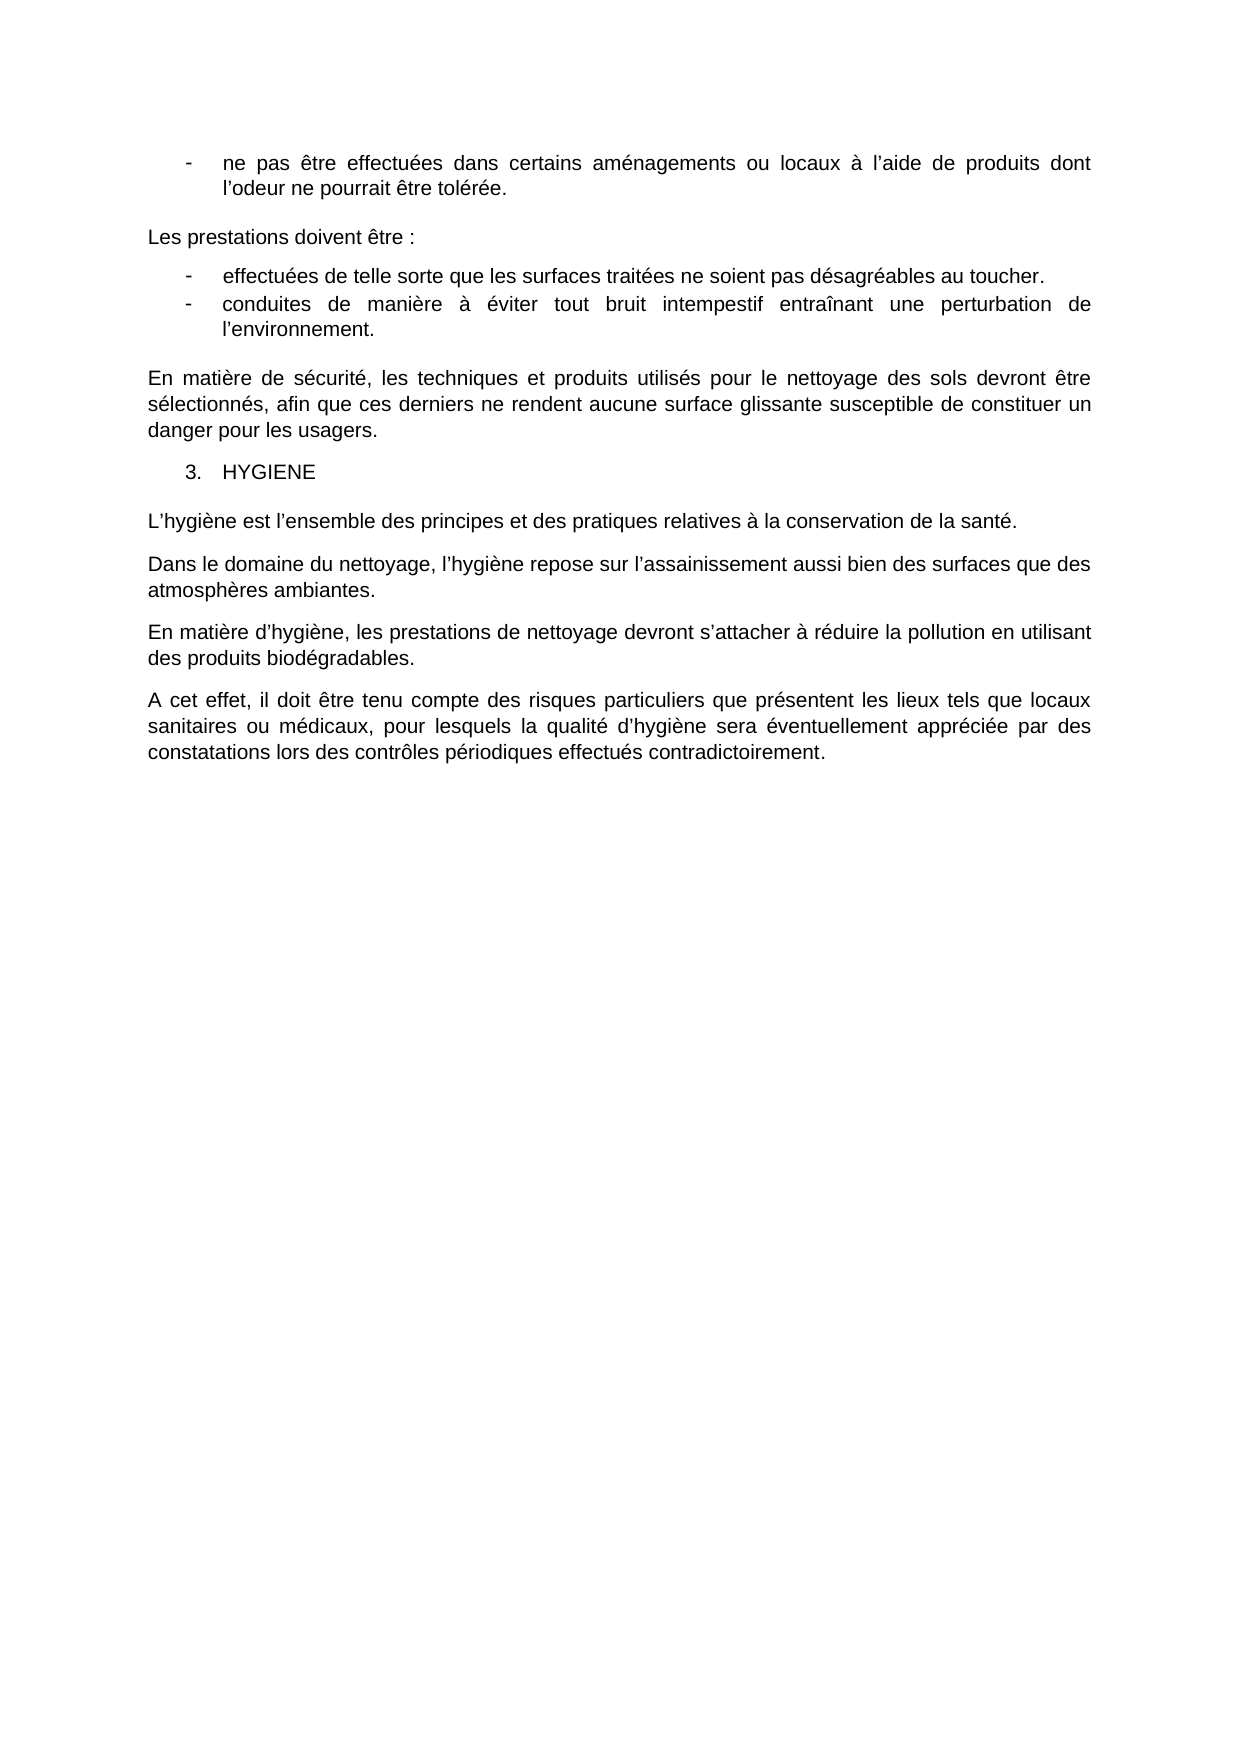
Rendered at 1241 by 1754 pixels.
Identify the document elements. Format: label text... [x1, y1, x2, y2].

text A cet effet, il doit être tenu compte des risques particuliers que présentent les lieux tels que locaux sanitaires ou médicaux, pour lesquels la qualité d’hygiène sera éventuellement appréciée par des constatations lors des contrôles périodiques effectués contradictoirement. [148, 688, 1093, 764]
list effectuées de telle sorte que les surfaces traitées ne soient pas désagréables au toucher. [185, 261, 1093, 289]
list conduites de manière à éviter tout bruit intempestif entraînant une perturbation de l’environnement. [185, 289, 1093, 341]
list HYGIENE [185, 460, 1093, 484]
text L’hygiène est l’ensemble des principes et des pratiques relatives à la conservation de la santé. [148, 509, 1093, 533]
list ne pas être effectuées dans certains aménagements ou locaux à l’aide de produits dont l’odeur ne pourrait être tolérée. [185, 148, 1093, 199]
text Dans le domaine du nettoyage, l’hygiène repose sur l’assainissement aussi bien des surfaces que des atmosphères ambiantes. [148, 552, 1093, 601]
text ​Les prestations doivent être : [148, 224, 1093, 248]
text En matière de sécurité, les techniques et produits utilisés pour le nettoyage des sols devront être sélectionnés, afin que ces derniers ne rendent aucune surface glissante susceptible de constituer un danger pour les usagers. [148, 366, 1093, 442]
text En matière d’hygiène, les prestations de nettoyage devront s’attacher à réduire la pollution en utilisant des produits biodégradables. [148, 620, 1093, 670]
